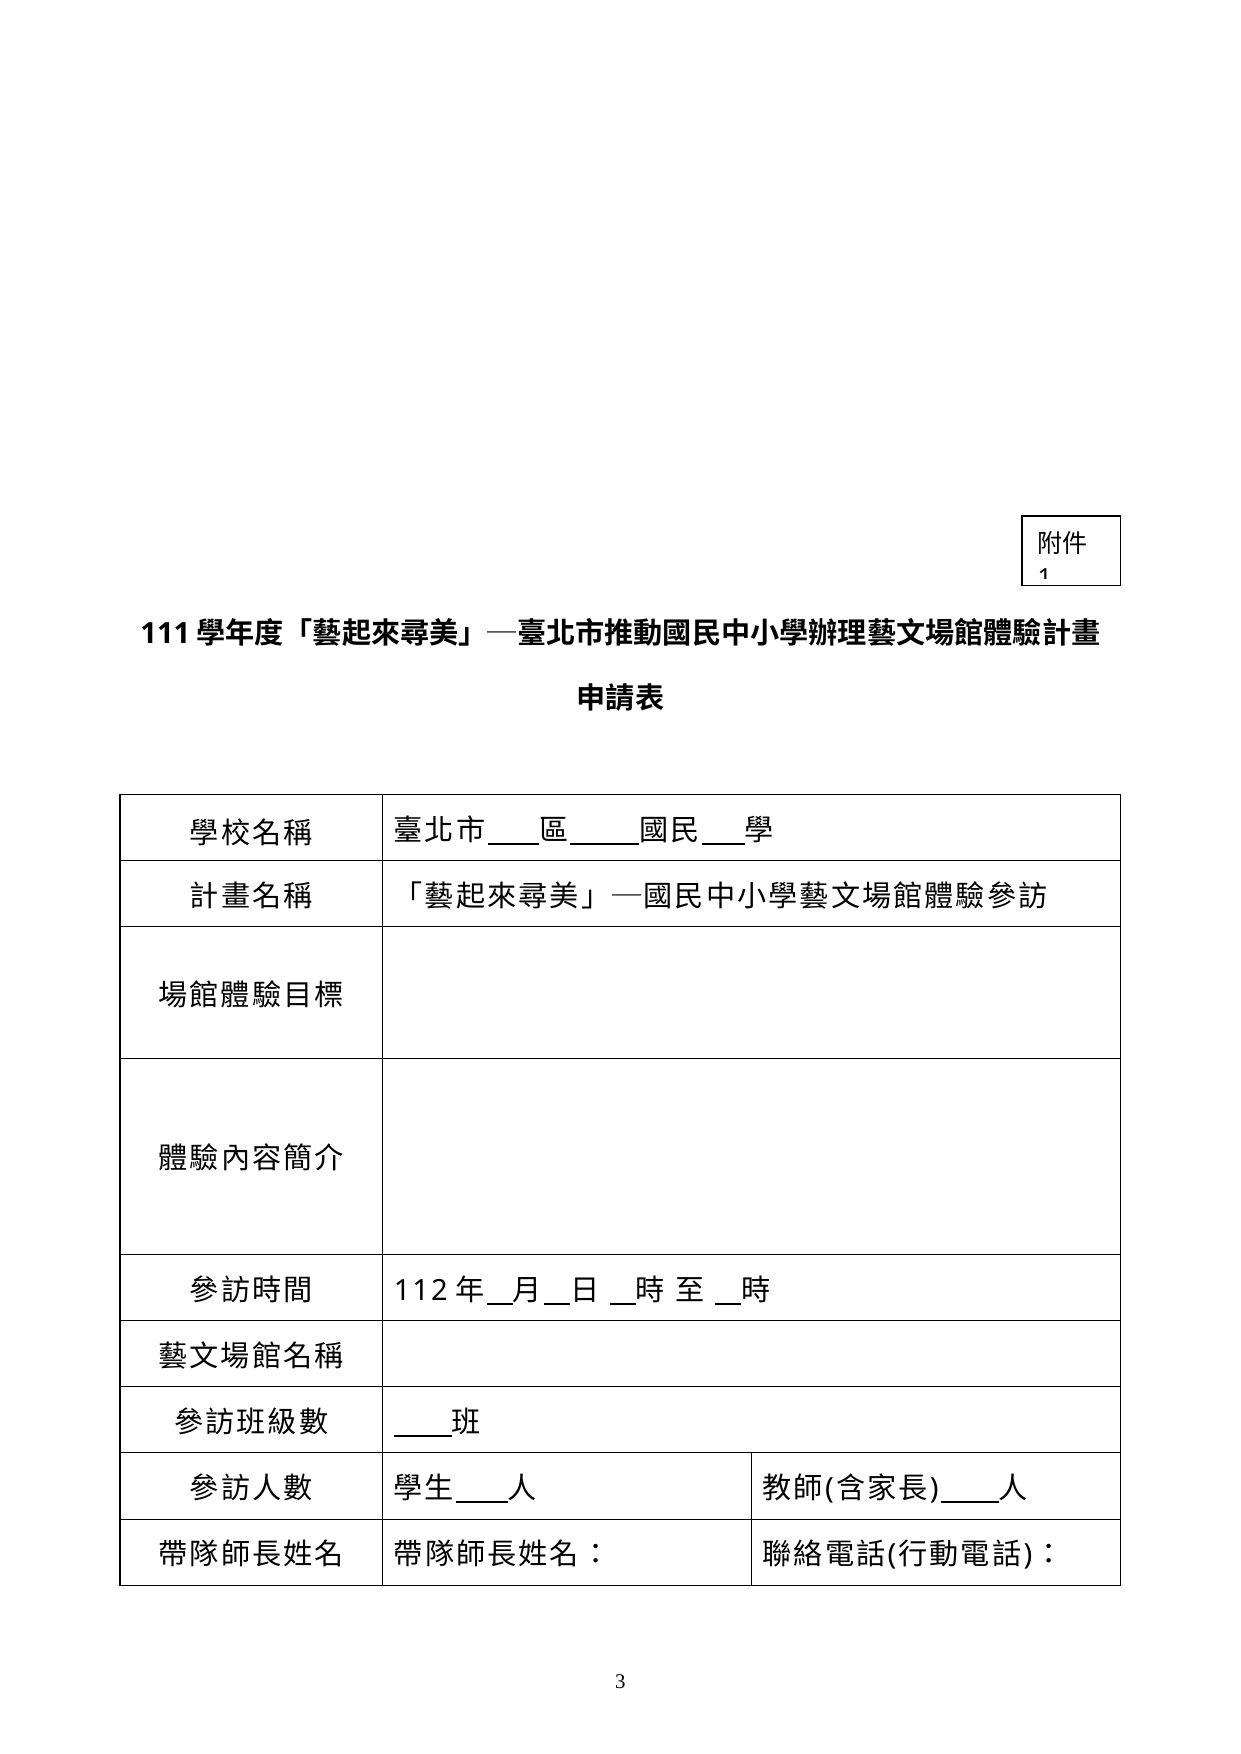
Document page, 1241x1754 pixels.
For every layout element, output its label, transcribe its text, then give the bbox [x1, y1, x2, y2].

table_cell 帶隊師長姓名： [383, 1520, 751, 1584]
table_cell 場館體驗目標 [121, 927, 382, 1057]
table_cell 藝文場館名稱 [121, 1321, 382, 1386]
table_cell [383, 1321, 1120, 1386]
table_cell [383, 1059, 1120, 1254]
table_cell 教師(含家長) 人 [752, 1453, 1120, 1518]
table_cell 體驗內容簡介 [121, 1059, 382, 1254]
table_cell [383, 927, 1120, 1057]
table_cell 「藝起來尋美」─國民中小學藝文場館體驗參訪 [383, 861, 1120, 926]
table_cell 班 [383, 1387, 1120, 1452]
text 申請表 [118, 664, 1122, 729]
table_cell 聯絡電話(行動電話)： [752, 1520, 1120, 1584]
table_header 臺北市 區 國民 學 [383, 795, 1120, 860]
table_cell 112年 月 日 時 至 時 [383, 1255, 1120, 1320]
table_cell 學生 人 [383, 1453, 751, 1518]
table_cell 帶隊師長姓名 及聯絡電話 [121, 1520, 382, 1584]
table_header 學校名稱 [121, 795, 382, 860]
table_cell 參訪時間 [121, 1255, 382, 1320]
text 111學年度「藝起來尋美」─臺北市推動國民中小學辦理藝文場館體驗計畫 [118, 599, 1122, 664]
table_cell 參訪班級數 [121, 1387, 382, 1452]
table_cell 計畫名稱 [121, 861, 382, 926]
table_cell 參訪人數 [121, 1453, 382, 1518]
